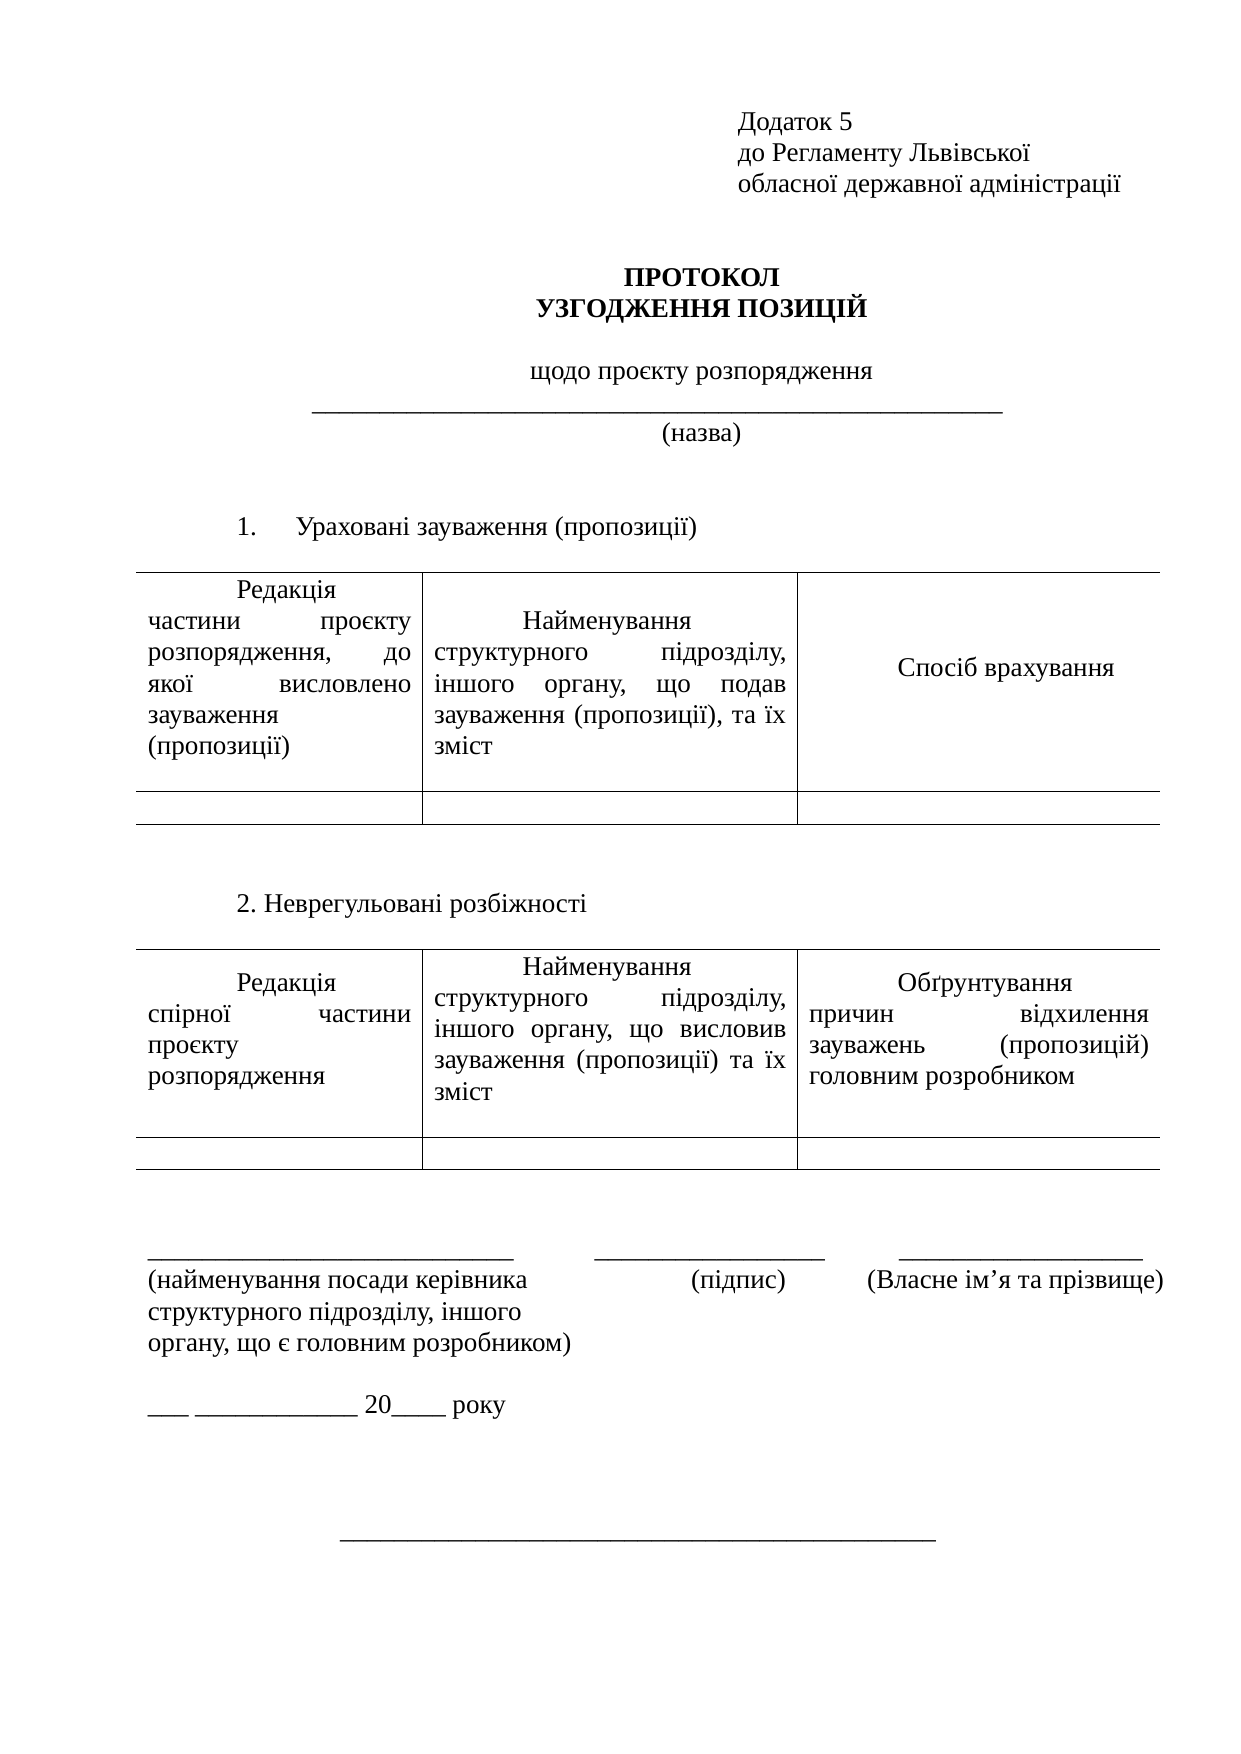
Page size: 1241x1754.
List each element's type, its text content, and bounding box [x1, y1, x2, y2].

text ____________________________________________ [340, 1513, 1167, 1544]
table_header Обґрунтування причин відхилення зауважень (пропозицій) головним розробником [798, 950, 1160, 1137]
text УЗГОДЖЕННЯ ПОЗИЦІЙ [148, 292, 1167, 323]
text ПРОТОКОЛ [148, 261, 1167, 292]
table_cell [423, 792, 797, 823]
text 2. Неврегульовані розбіжності [148, 887, 1167, 918]
text Додаток 5 [723, 105, 1167, 136]
text структурного підрозділу, іншого [148, 1295, 1167, 1326]
text ___ ____________ 20____ року [148, 1388, 1167, 1419]
text обласної державної адміністрації [649, 167, 1167, 198]
table_cell [798, 1138, 1160, 1169]
table_header Найменування структурного підрозділу, іншого органу, що висловив зауваження (пропозиції) та їх зміст [423, 950, 797, 1137]
table_header Редакція частини проєкту розпорядження, до якої висловлено зауваження (пропозиції) [136, 573, 422, 791]
table_header Спосіб врахування [798, 573, 1160, 791]
list Ураховані зауваження (пропозиції) [148, 510, 1167, 541]
table_header Найменування структурного підрозділу, іншого органу, що подав зауваження (пропозиції), та їх зміст [423, 573, 797, 791]
text щодо проєкту розпорядження ___________________________________________________ [148, 354, 1167, 416]
text до Регламенту Львівської [649, 136, 1167, 167]
table_cell [798, 792, 1160, 823]
table_cell [136, 1138, 422, 1169]
text ___________________________ _________________ __________________ [148, 1232, 1167, 1264]
table_cell [136, 792, 422, 823]
text (найменування посади керівника (підпис) (Власне ім’я та прізвище) [148, 1264, 1167, 1295]
text (назва) [148, 416, 1167, 448]
table_cell [423, 1138, 797, 1169]
table_header Редакція спірної частини проєкту розпорядження [136, 950, 422, 1137]
text органу, що є головним розробником) [148, 1326, 1167, 1357]
